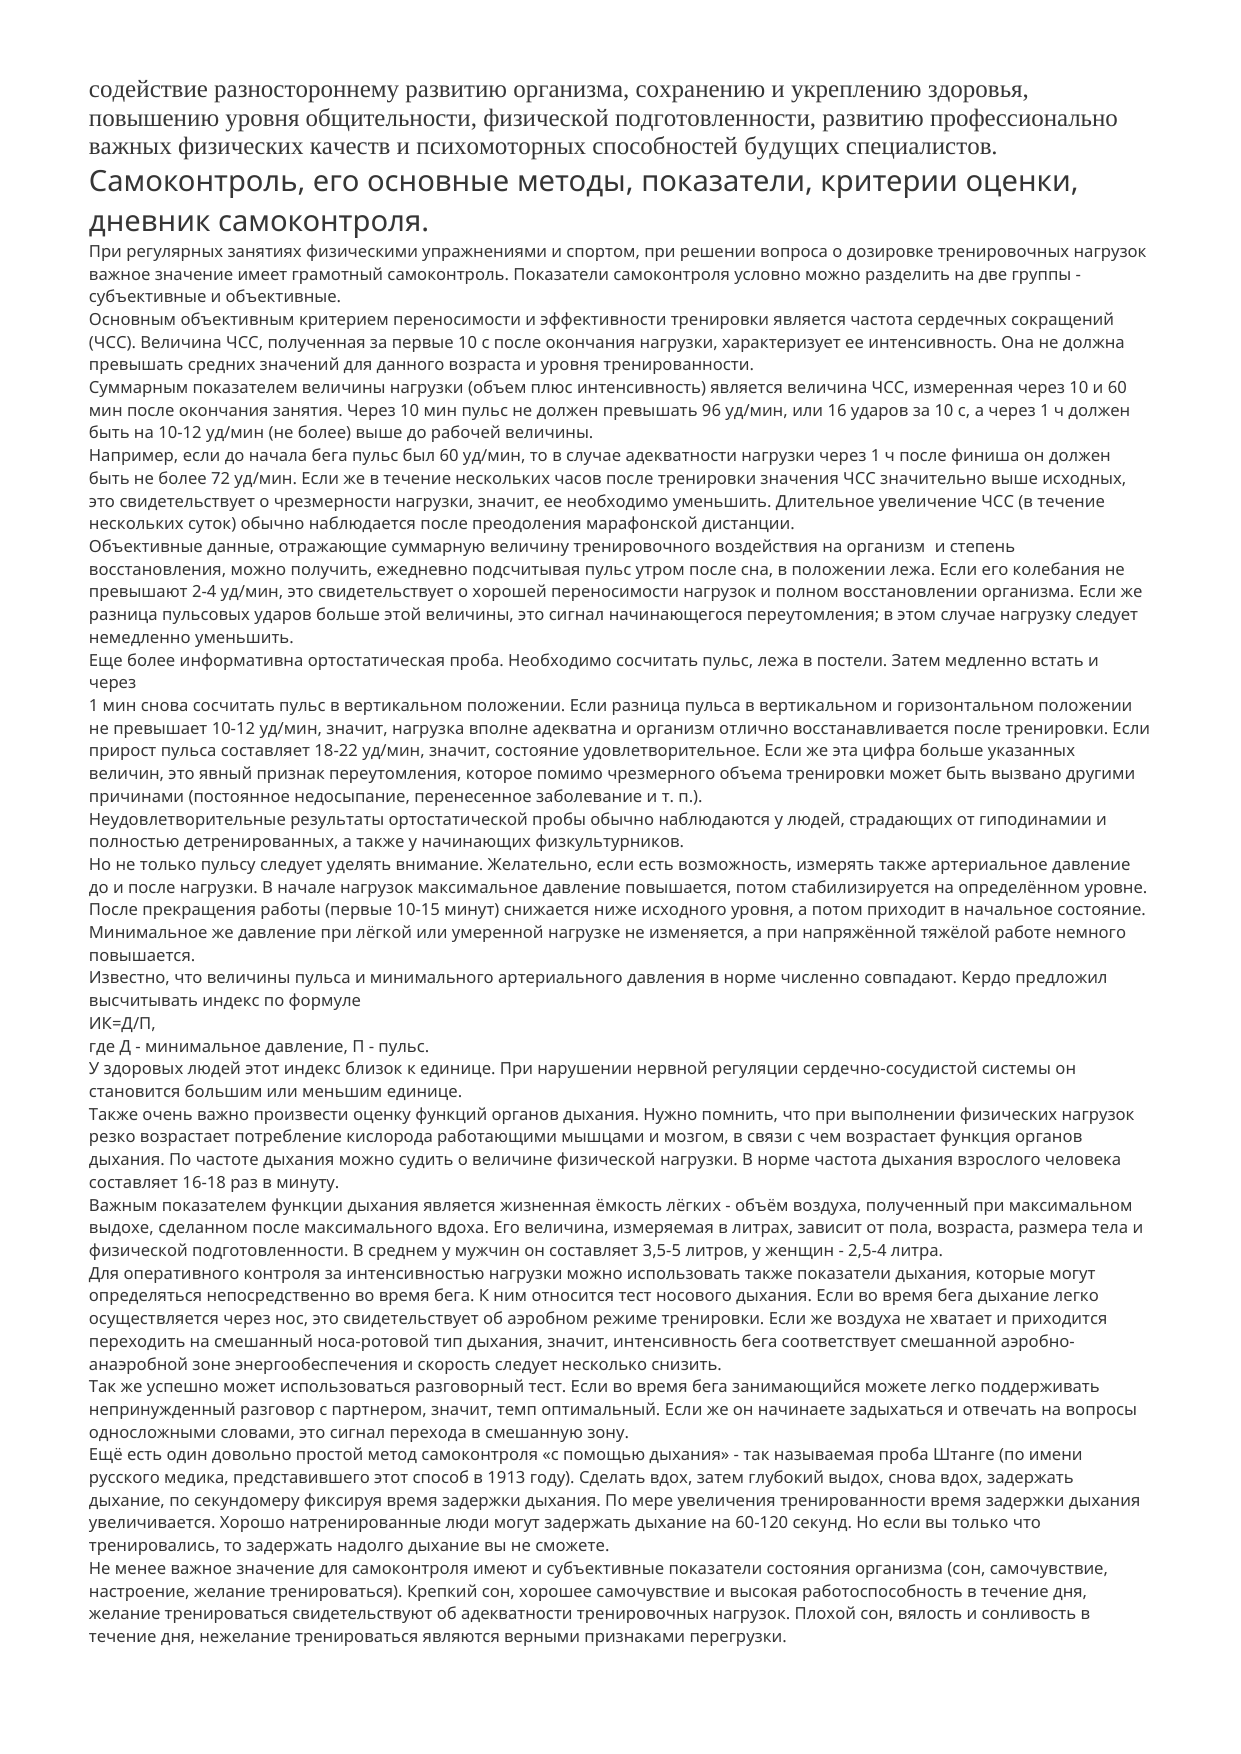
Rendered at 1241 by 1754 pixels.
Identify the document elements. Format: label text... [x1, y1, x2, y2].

text Но не только пульсу следует уделять внимание. Желательно, если есть возможность, измерять также артериальное давление до и после нагрузки. В начале нагрузок максимальное давление повышается, потом стабилизируется на определённом уровне. После прекращения работы (первые 10-15 минут) снижается ниже исходного уровня, а потом приходит в начальное состояние. Минимальное же давление при лёгкой или умеренной нагрузке не изменяется, а при напряжённой тяжёлой работе немного повышается. [89, 853, 1152, 966]
text Объективные данные, отражающие суммарную величину тренировочного воздействия на организм и степень восстановления, можно получить, ежедневно подсчитывая пульс утром после сна, в положении лежа. Если его колебания не превышают 2-4 уд/мин, это свидетельствует о хорошей переносимости нагрузок и полном восстановлении организма. Если же разница пульсовых ударов больше этой величины, это сигнал начинающегося переутомления; в этом случае нагрузку следует немедленно уменьшить. [89, 535, 1152, 648]
text Например, если до начала бега пульс был 60 уд/мин, то в случае адекватности нагрузки через 1 ч после финиша он должен быть не более 72 уд/мин. Если же в течение нескольких часов после тренировки значения ЧСС значительно выше исходных, это свидетельствует о чрезмерности нагрузки, значит, ее необходимо уменьшить. Длительное увеличение ЧСС (в течение нескольких суток) обычно наблюдается после преодоления марафонской дистанции. [89, 444, 1152, 535]
text Для оперативного контроля за интенсивностью нагрузки можно использовать также показатели дыхания, которые могут определяться непосредственно во время бега. К ним относится тест носового дыхания. Если во время бега дыхание легко осуществляется через нос, это свидетельствует об аэробном режиме тренировки. Если же воздуха не хватает и приходится переходить на смешанный носа-ротовой тип дыхания, значит, интенсивность бега соответствует смешанной аэробно-анаэробной зоне энергообеспечения и скорость следует несколько снизить. [89, 1261, 1152, 1375]
text Основным объективным критерием переносимости и эффективности тренировки является частота сердечных сокращений (ЧСС). Величина ЧСС, полученная за первые 10 с после окончания нагрузки, характеризует ее интенсивность. Она не должна превышать средних значений для данного возраста и уровня тренированности. [89, 308, 1152, 376]
text содействие разностороннему развитию организма, сохранению и укреплению здоровья, повышению уровня общительности, физической подготовленности, развитию профессионально важных физических качеств и психомоторных способностей будущих специалистов. [89, 74, 1152, 160]
text Известно, что величины пульса и минимального артериального давления в норме численно совпадают. Кердо предложил высчитывать индекс по формуле [89, 966, 1152, 1012]
text При регулярных занятиях физическими упражнениями и спортом, при решении вопроса о дозировке тренировочных нагрузок важное значение имеет грамотный самоконтроль. Показатели самоконтроля условно можно разделить на две группы - субъективные и объективные. [89, 239, 1152, 308]
text Еще более информативна ортостатическая проба. Необходимо сосчитать пульс, лежа в постели. Затем медленно встать и через 1 мин снова сосчитать пульс в вертикальном положении. Если разница пульса в вертикальном и горизонтальном положении не превышает 10-12 уд/мин, значит, нагрузка вполне адекватна и организм отлично восстанавливается после тренировки. Если прирост пульса составляет 18-22 уд/мин, значит, состояние удовлетворительное. Если же эта цифра больше указанных величин, это явный признак переутомления, которое помимо чрезмерного объема тренировки может быть вызвано другими причинами (постоянное недосыпание, перенесенное заболевание и т. п.). [89, 648, 1152, 807]
text Неудовлетворительные результаты ортостатической пробы обычно наблюдаются у людей, страдающих от гиподинамии и полностью детренированных, а также у начинающих физкультурников. [89, 807, 1152, 853]
text ИК=Д/П, [89, 1012, 1152, 1034]
text Не менее важное значение для самоконтроля имеют и субъективные показатели состояния организма (сон, самочувствие, настроение, желание тренироваться). Крепкий сон, хорошее самочувствие и высокая работоспособность в течение дня, желание тренироваться свидетельствуют об адекватности тренировочных нагрузок. Плохой сон, вялость и сонливость в течение дня, нежелание тренироваться являются верными признаками перегрузки. [89, 1557, 1152, 1647]
text где Д - минимальное давление, П - пульс. [89, 1034, 1152, 1057]
text Самоконтроль, его основные методы, показатели, критерии оценки, дневник самоконтроля. [89, 160, 1152, 239]
text Суммарным показателем величины нагрузки (объем плюс интенсивность) является величина ЧСС, измеренная через 10 и 60 мин после окончания занятия. Через 10 мин пульс не должен превышать 96 уд/мин, или 16 ударов за 10 с, а через 1 ч должен быть на 10-12 уд/мин (не более) выше до рабочей величины. [89, 376, 1152, 444]
text У здоровых людей этот индекс близок к единице. При нарушении нервной регуляции сердечно-сосудистой системы он становится большим или меньшим единице. [89, 1057, 1152, 1102]
text Важным показателем функции дыхания является жизненная ёмкость лёгких - объём воздуха, полученный при максимальном выдохе, сделанном после максимального вдоха. Его величина, измеряемая в литрах, зависит от пола, возраста, размера тела и физической подготовленности. В среднем у мужчин он составляет 3,5-5 литров, у женщин - 2,5-4 литра. [89, 1193, 1152, 1261]
text Ещё есть один довольно простой метод самоконтроля «с помощью дыхания» - так называемая проба Штанге (по имени русского медика, представившего этот способ в 1913 году). Сделать вдох, затем глубокий выдох, снова вдох, задержать дыхание, по секундомеру фиксируя время задержки дыхания. По мере увеличения тренированности время задержки дыхания увеличивается. Хорошо натренированные люди могут задержать дыхание на 60-120 секунд. Но если вы только что тренировались, то задержать надолго дыхание вы не сможете. [89, 1443, 1152, 1557]
text Также очень важно произвести оценку функций органов дыхания. Нужно помнить, что при выполнении физических нагрузок резко возрастает потребление кислорода работающими мышцами и мозгом, в связи с чем возрастает функция органов дыхания. По частоте дыхания можно судить о величине физической нагрузки. В норме частота дыхания взрослого человека составляет 16-18 раз в минуту. [89, 1102, 1152, 1193]
text Так же успешно может использоваться разговорный тест. Если во время бега занимающийся можете легко поддерживать непринужденный разговор с партнером, значит, темп оптимальный. Если же он начинаете задыхаться и отвечать на вопросы односложными словами, это сигнал перехода в смешанную зону. [89, 1375, 1152, 1443]
